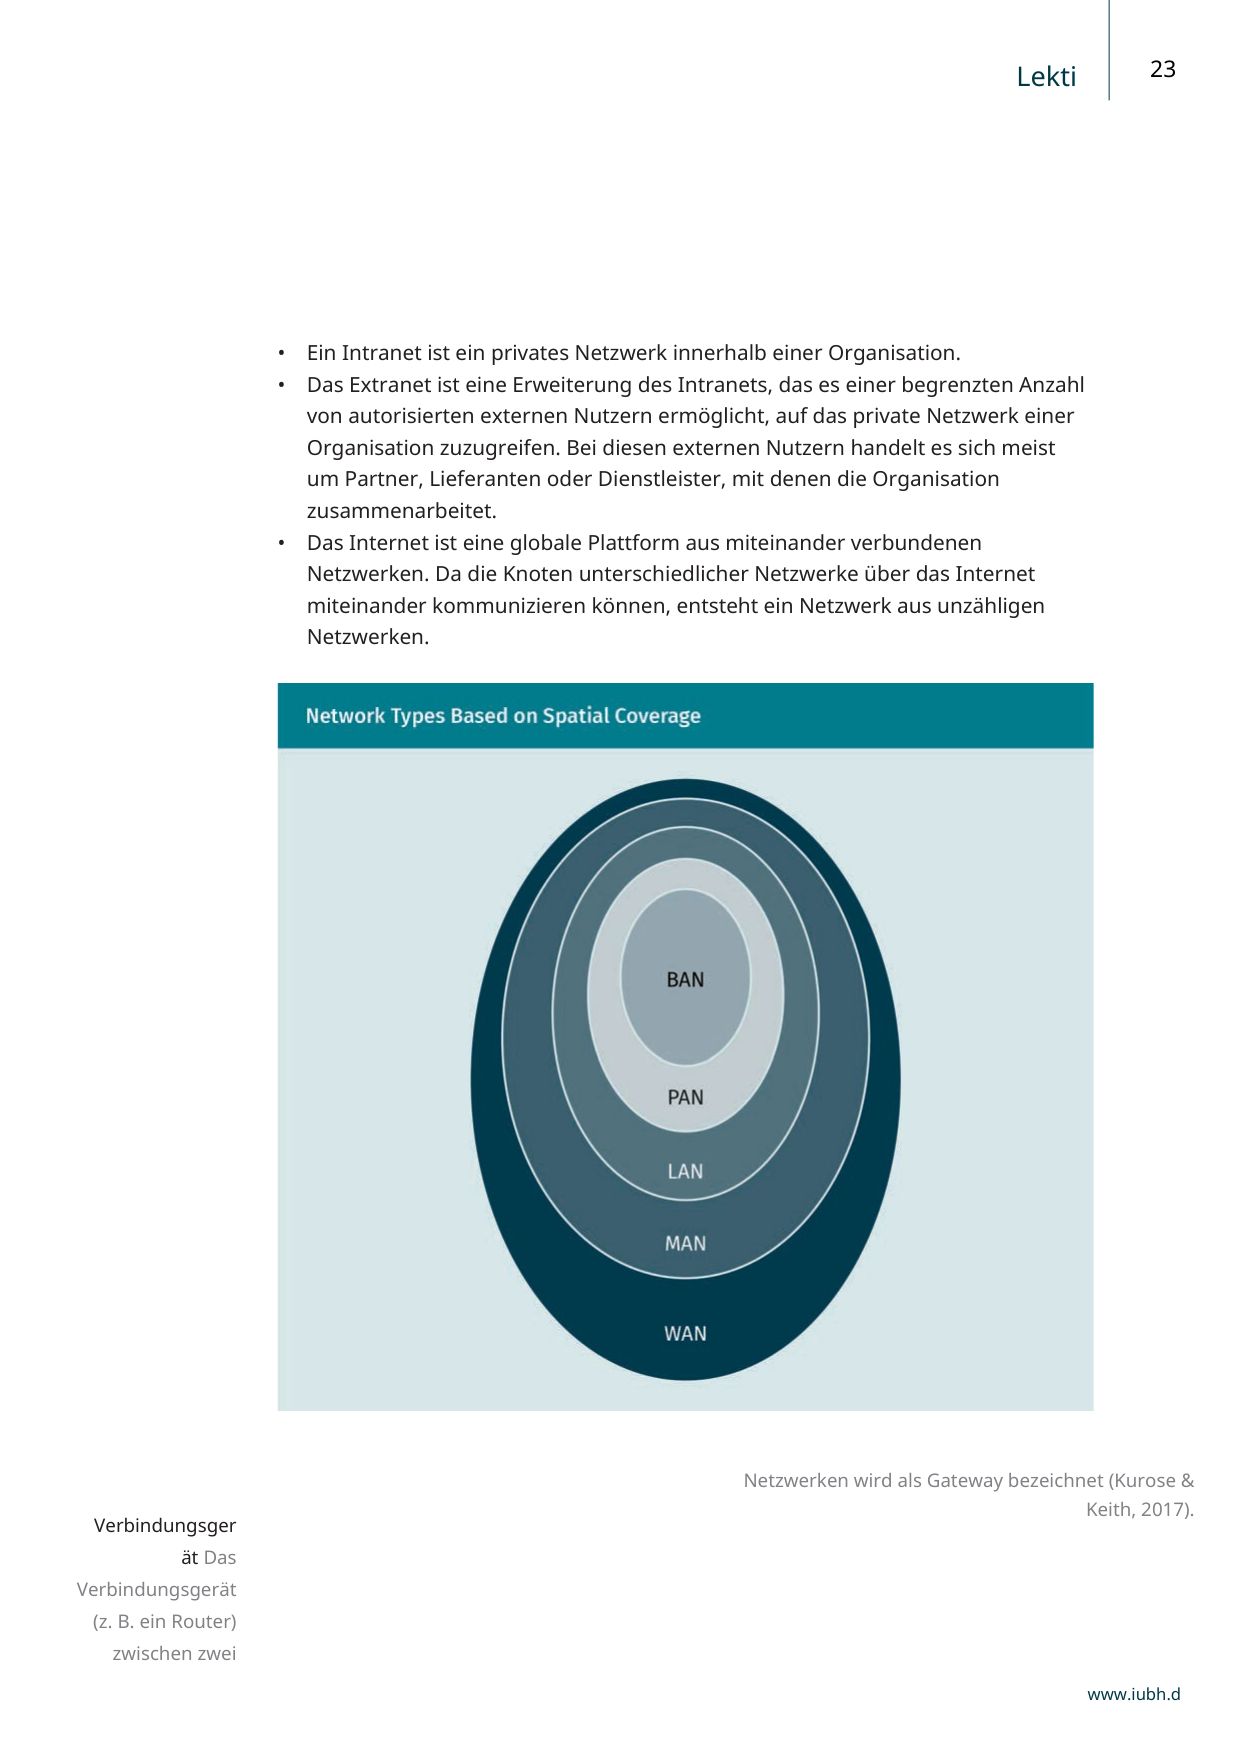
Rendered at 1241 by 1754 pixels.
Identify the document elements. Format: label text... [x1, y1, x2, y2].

text Verbindungsgerät Das Verbindungsgerät (z. B. ein Router) zwischen zwei Netzwerken wird als Gateway bezeichnet (Kurose & [69, 1513, 236, 1666]
list Das Internet ist eine globale Plattform aus miteinander verbundenen Netzwerken. Da die Knoten unterschiedlicher Netzwerke über das Internet miteinander kommunizieren können, entsteht ein Netzwerk aus unzähligen Netzwerken. [277, 528, 1071, 651]
text Verbindungsgerät Das Verbindungsgerät (z. B. ein Router) zwischen zwei Netzwerken wird als Gateway bezeichnet (Kurose & [277, 1467, 1194, 1493]
list Ein Intranet ist ein privates Netzwerk innerhalb einer Organisation. [277, 338, 1198, 367]
list Das Extranet ist eine Erweiterung des Intranets, das es einer begrenzten Anzahl von autorisierten externen Nutzern ermöglicht, auf das private Netzwerk einer Organisation zuzugreifen. Bei diesen externen Nutzern handelt es sich meist um Partner, Lieferanten oder Dienstleister, mit denen die Organisation zusammenarbeitet. [277, 370, 1091, 524]
text Keith, 2017). [256, 1499, 1194, 1520]
picture [277, 683, 1094, 1411]
picture [1146, 1687, 1150, 1700]
